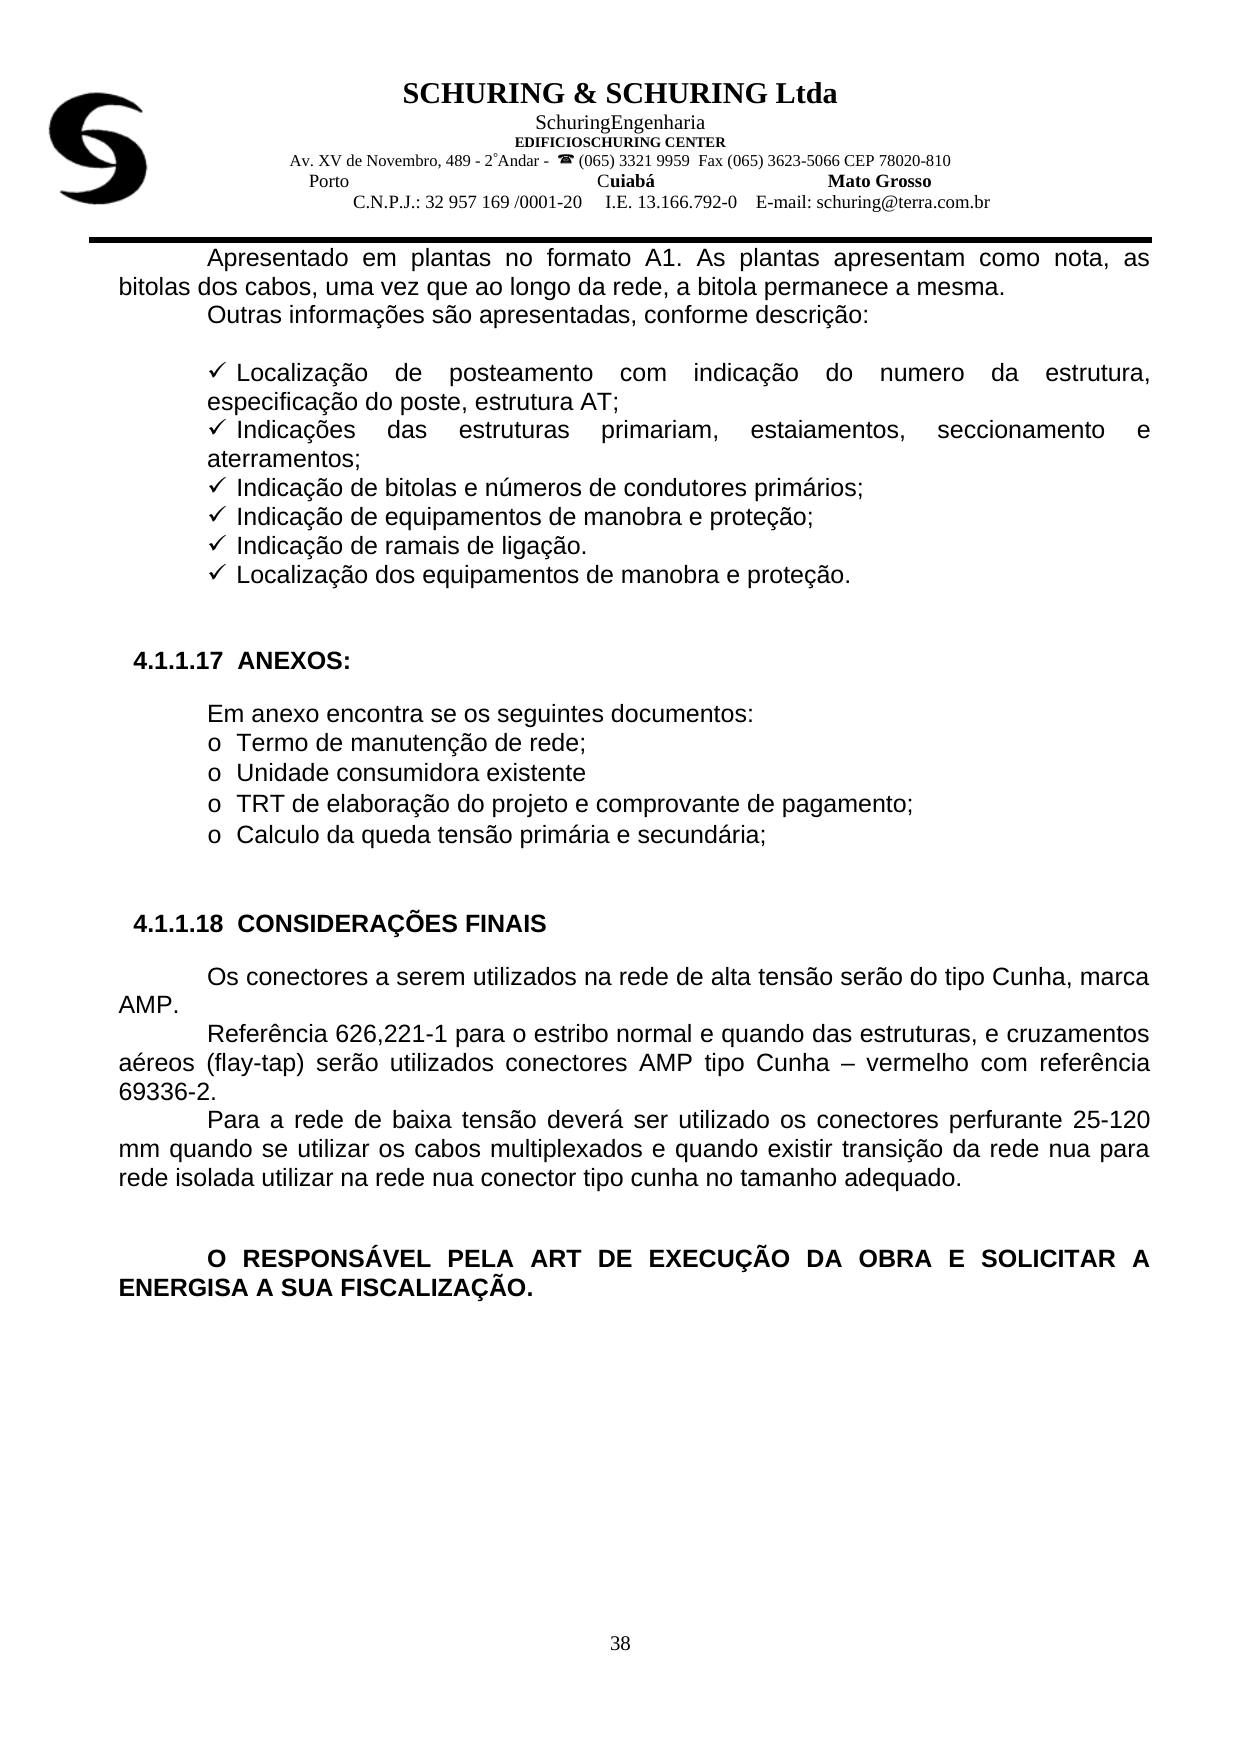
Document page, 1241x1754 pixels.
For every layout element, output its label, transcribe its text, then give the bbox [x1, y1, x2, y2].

list Calculo da queda tensão primária e secundária; [118, 820, 1152, 851]
text Referência 626,221-1 para o estribo normal e quando das estruturas, e cruzamentos aéreos (flay-tap) serão utilizados conectores AMP tipo Cunha – vermelho com referência 69336-2. [118, 1019, 1152, 1105]
list Termo de manutenção de rede; [118, 727, 1152, 758]
text 4.1.1.17 ANEXOS: [133, 646, 1152, 675]
list Unidade consumidora existente [118, 758, 1152, 789]
list Localização de posteamento com indicação do numero da estrutura, especificação do poste, estrutura AT; [207, 358, 1152, 415]
list Indicação de bitolas e números de condutores primários; [118, 473, 1152, 502]
text Em anexo encontra se os seguintes documentos: [118, 699, 1152, 727]
text O RESPONSÁVEL PELA ART DE EXECUÇÃO DA OBRA E SOLICITAR A ENERGISA A SUA FISCALIZAÇÃO. [118, 1244, 1152, 1302]
list Localização dos equipamentos de manobra e proteção. [118, 559, 1152, 588]
list Indicação de equipamentos de manobra e proteção; [118, 502, 1152, 531]
list Indicação de ramais de ligação. [118, 531, 1152, 559]
text 4.1.1.18 CONSIDERAÇÕES FINAIS [133, 909, 1152, 937]
text Outras informações são apresentadas, conforme descrição: [118, 300, 1152, 329]
text Os conectores a serem utilizados na rede de alta tensão serão do tipo Cunha, marca AMP. [118, 962, 1152, 1019]
text Para a rede de baixa tensão deverá ser utilizado os conectores perfurante 25-120 mm quando se utilizar os cabos multiplexados e quando existir transição da rede nua para rede isolada utilizar na rede nua conector tipo cunha no tamanho adequado. [118, 1105, 1152, 1192]
list Indicações das estruturas primariam, estaiamentos, seccionamento e aterramentos; [207, 415, 1152, 473]
text Apresentado em plantas no formato A1. As plantas apresentam como nota, as bitolas dos cabos, uma vez que ao longo da rede, a bitola permanece a mesma. [118, 243, 1152, 300]
list TRT de elaboração do projeto e comprovante de pagamento; [118, 789, 1152, 820]
